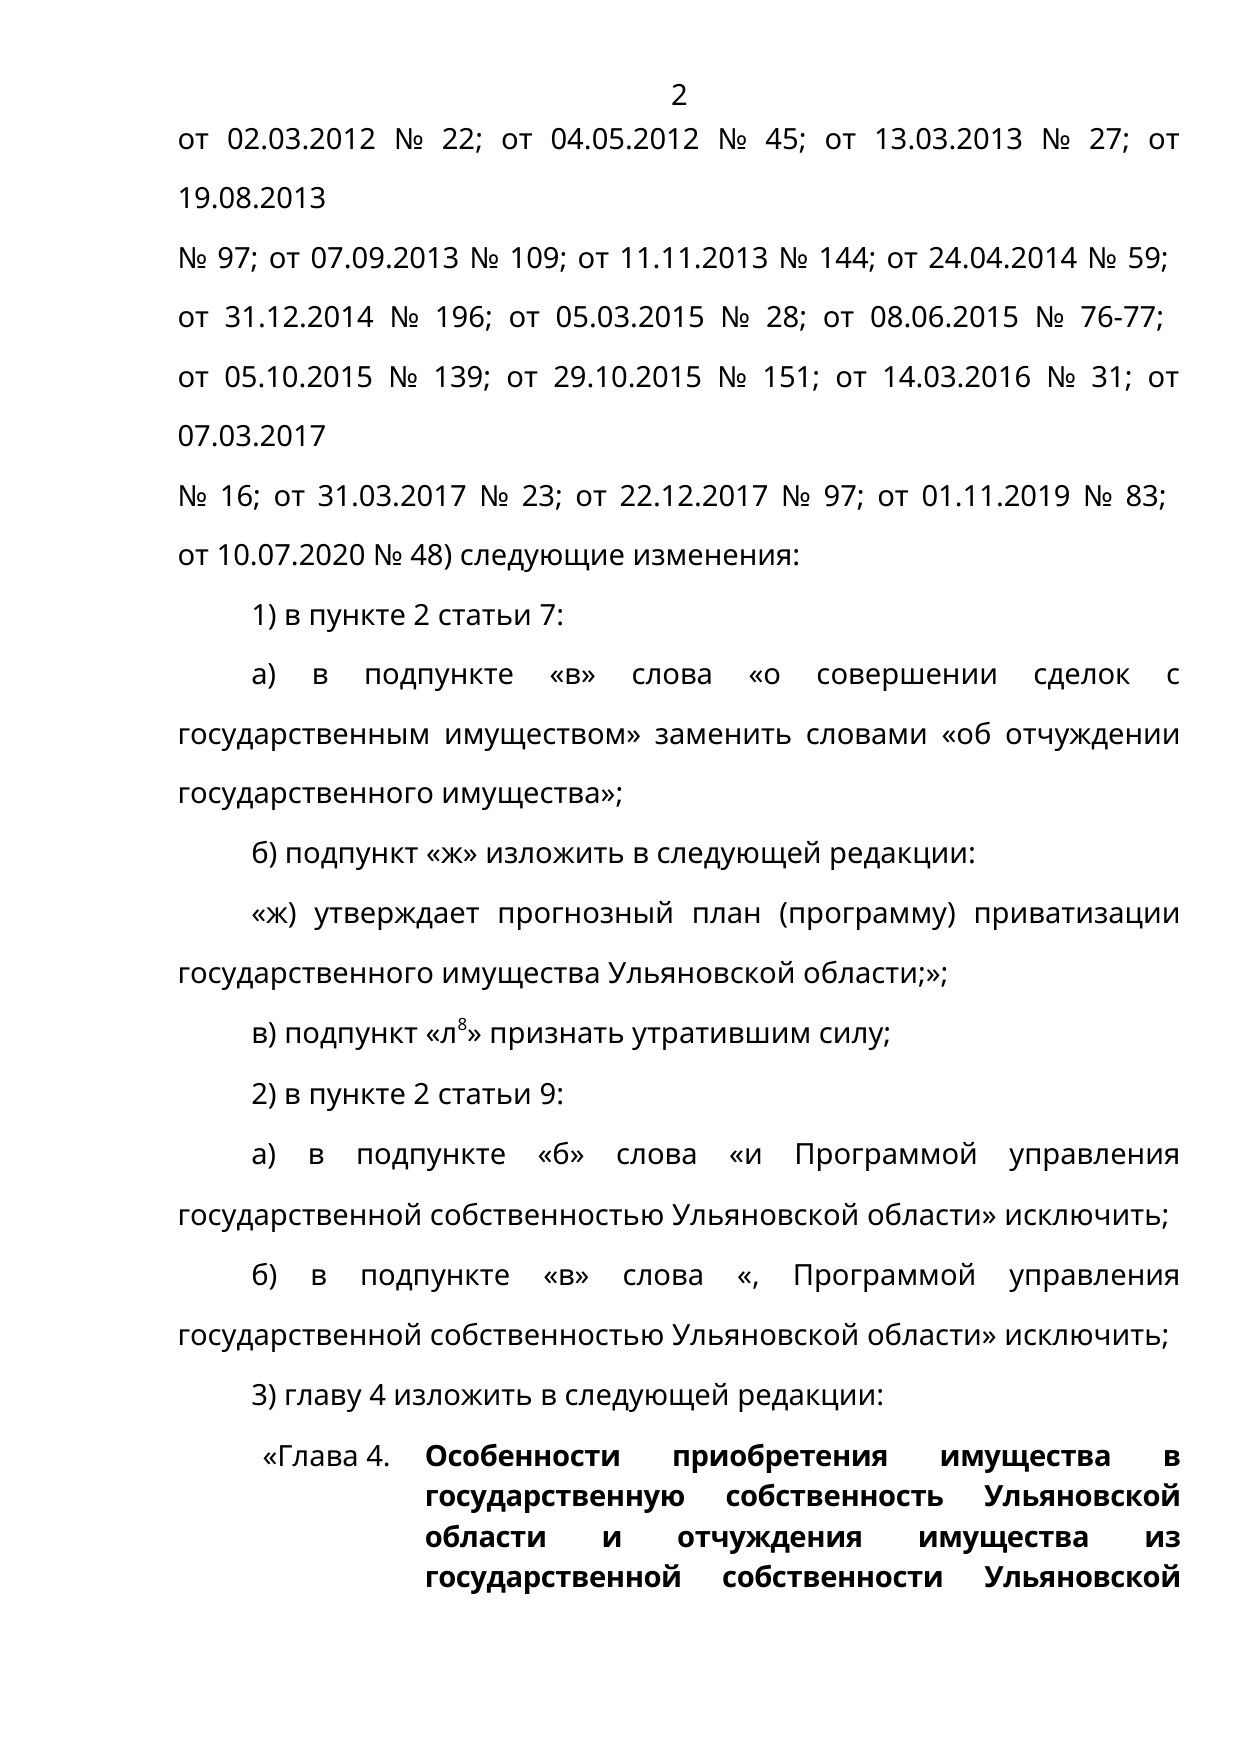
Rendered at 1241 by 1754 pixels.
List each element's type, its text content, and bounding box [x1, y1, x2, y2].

text б) в подпункте «в» слова «, Программой управления государственной собственностью Ульяновской области» исключить; [177, 1254, 1181, 1354]
text 3) главу 4 изложить в следующей редакции: [177, 1375, 1181, 1414]
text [177, 118, 1181, 574]
text а) в подпункте «в» слова «о совершении сделок с государственным имуществом» заменить словами «об отчуждении государственного имущества»; [177, 653, 1181, 812]
text б) подпункт «ж» изложить в следующей редакции: [177, 832, 1181, 872]
text «ж) утверждает прогнозный план (программу) приватизации государственного имущества Ульяновской области;»; [177, 892, 1181, 992]
text а) в подпункте «б» слова «и Программой управления государственной собственностью Ульяновской области» исключить; [177, 1133, 1181, 1233]
text 1) в пункте 2 статьи 7: [177, 594, 1181, 634]
table_header «Глава 4. [177, 1435, 413, 1596]
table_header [413, 1435, 1192, 1596]
text 2) в пункте 2 статьи 9: [177, 1073, 1181, 1113]
text в) подпункт «л8» признать утратившим силу; [177, 1013, 1181, 1052]
